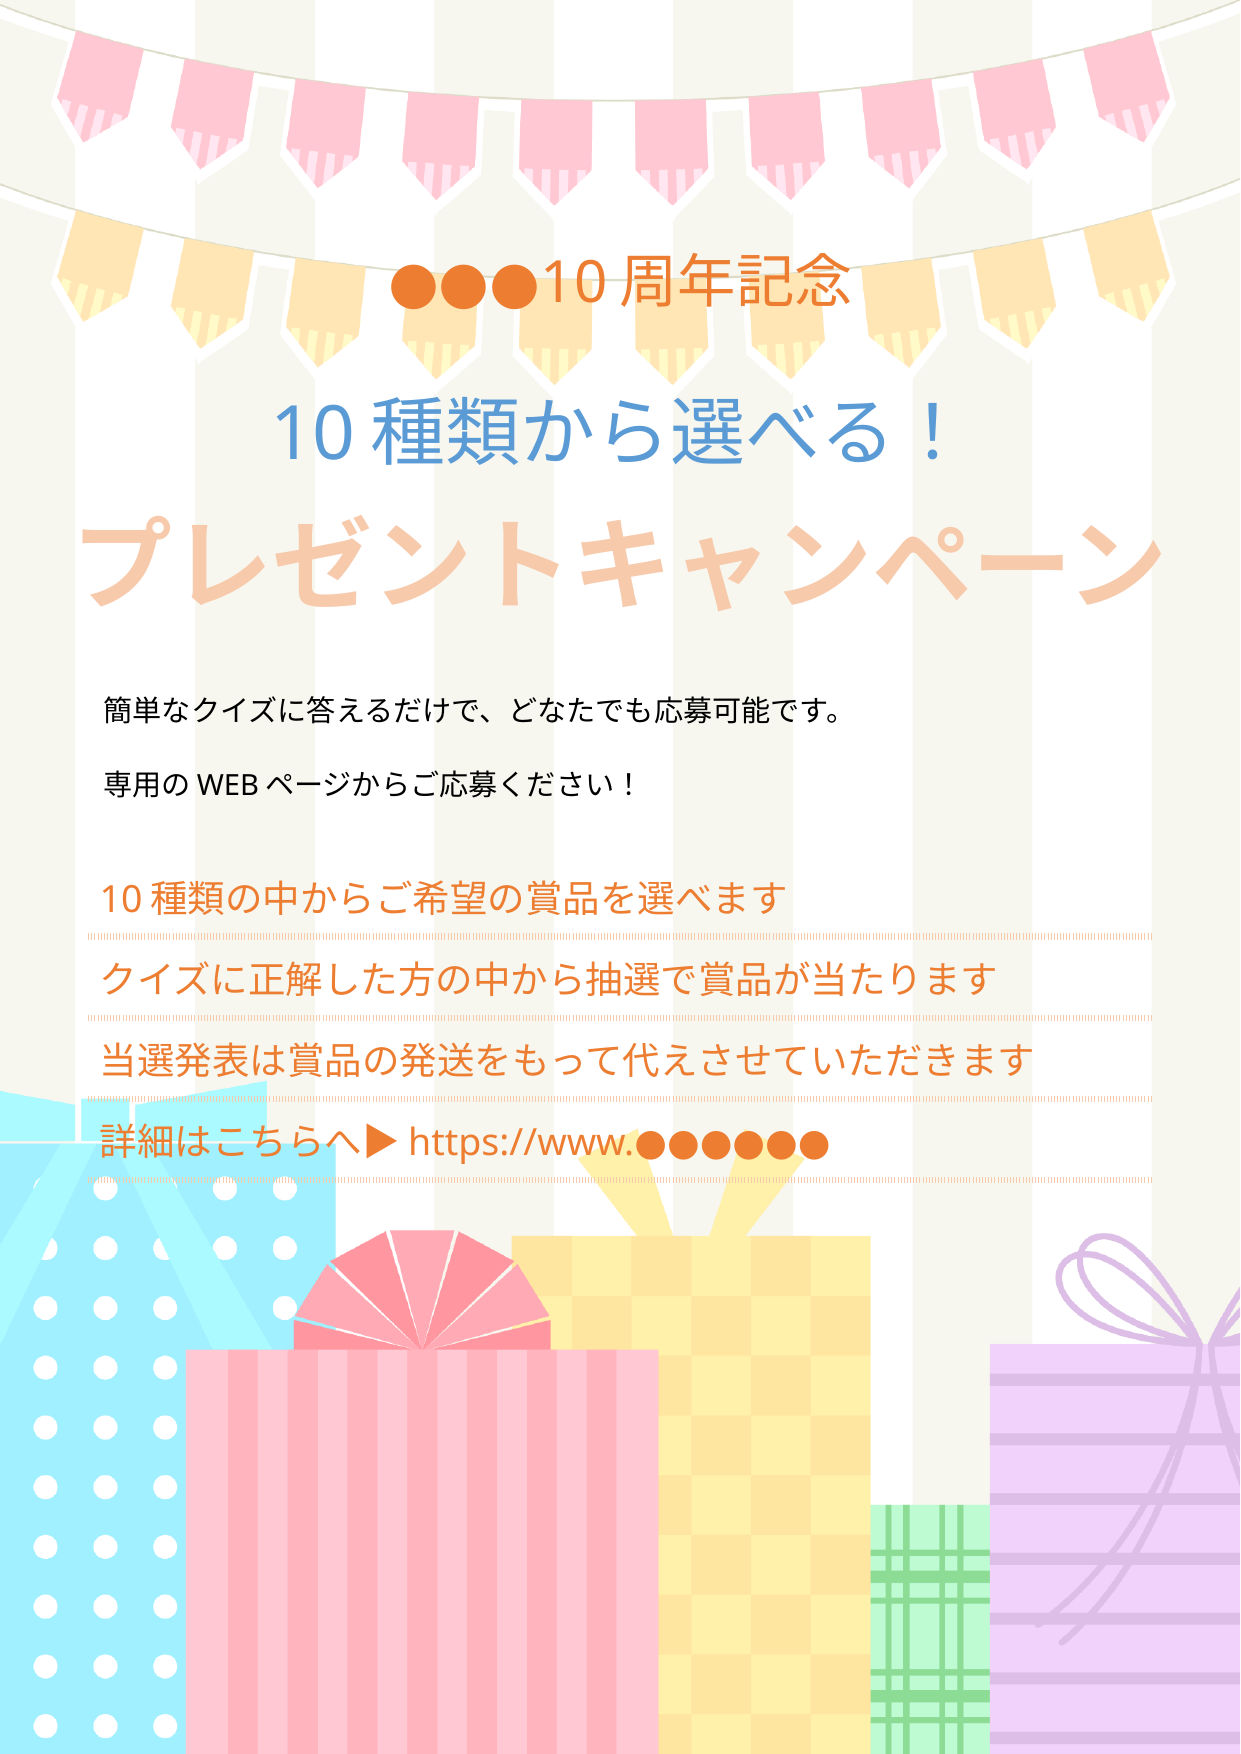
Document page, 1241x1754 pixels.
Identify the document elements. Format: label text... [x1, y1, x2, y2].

table_header 10種類の中からご希望の賞品を選べます [88, 858, 1151, 933]
text 専用のWEBページからご応募ください！ [29, 746, 1211, 821]
table_cell クイズに正解した方の中から抽選で賞品が当たります [88, 933, 1151, 1014]
text 簡単なクイズに答えるだけで、どなたでも応募可能です。 [29, 671, 1211, 746]
picture [0, 0, 1241, 1754]
table_cell 詳細はこちらへ▶ https://www.●●●●●● [88, 1096, 1151, 1177]
text ●●●10周年記念 [29, 221, 1211, 333]
text プレゼントキャンペーン [29, 483, 1211, 633]
table_cell 当選発表は賞品の発送をもって代えさせていただきます [88, 1015, 1151, 1096]
text 10種類から選べる！ [29, 371, 1211, 483]
